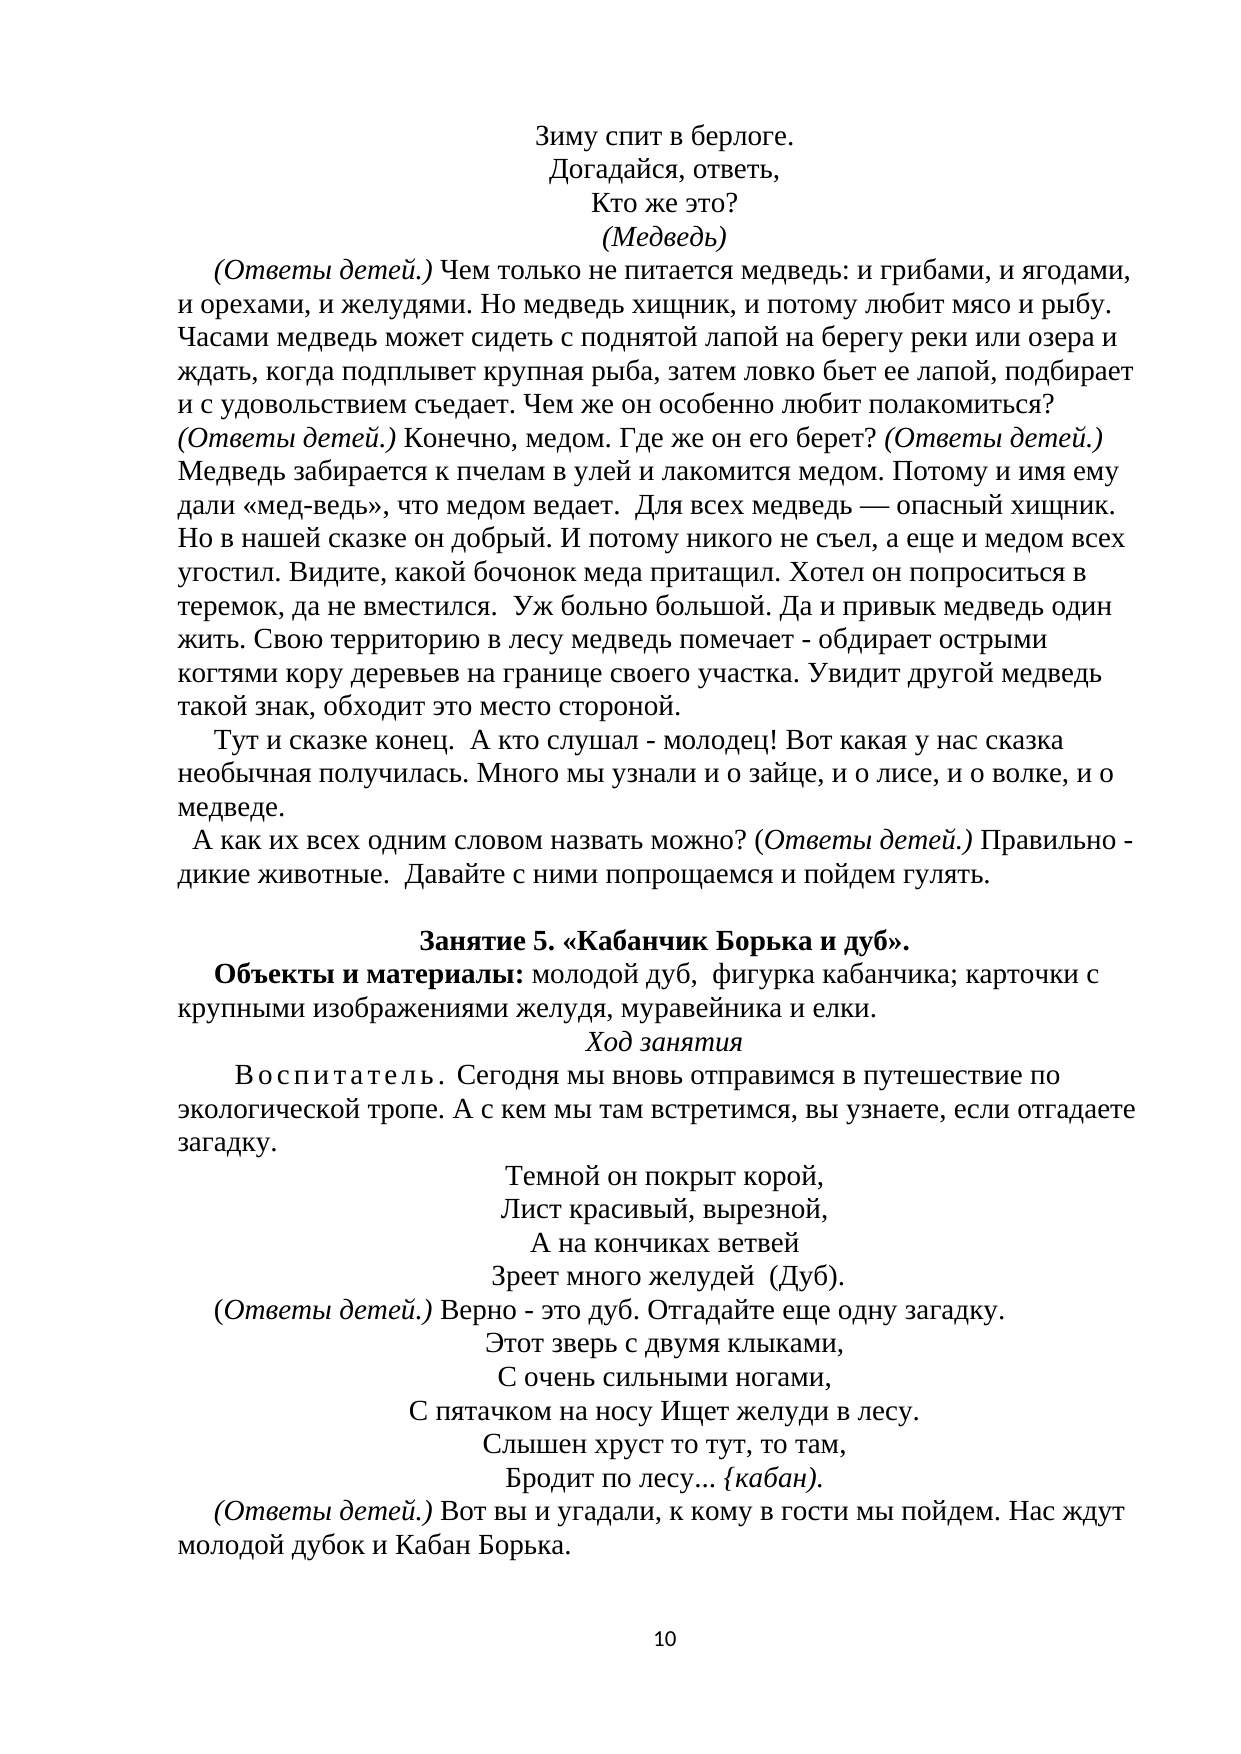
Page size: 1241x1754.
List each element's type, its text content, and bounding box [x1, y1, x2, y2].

text Темной он покрыт корой, [177, 1158, 1152, 1191]
text Лист красивый, вырезной, [177, 1191, 1152, 1225]
text (Ответы детей.) Вот вы и угадали, к кому в гости мы пойдем. Нас ждут молодой дубок и Кабан Борька. [177, 1493, 1152, 1560]
text Объекты и материалы: молодой дуб, фигурка кабанчика; карточки с крупными изображениями желудя, муравейника и елки. [177, 957, 1152, 1024]
text Догадайся, ответь, [177, 152, 1152, 185]
text (Медведь) [177, 219, 1152, 252]
text Слышен хруст то тут, то там, [177, 1426, 1152, 1460]
text А как их всех одним словом назвать можно? (Ответы детей.) Правильно - дикие животные. Давайте с ними попрощаемся и пойдем гулять. [177, 822, 1152, 889]
text Этот зверь с двумя клыками, [177, 1326, 1152, 1359]
text Зреет много желудей (Дуб). [177, 1258, 1152, 1292]
text (Ответы детей.) Чем только не питается медведь: и грибами, и ягодами, и орехами, и желудями. Но медведь хищник, и потому любит мясо и рыбу. Часами медведь может сидеть с поднятой лапой на берегу реки или озера и ждать, когда подплывет крупная рыба, затем ловко бьет ее лапой, подбирает и с удовольствием съедает. Чем же он особенно любит полакомиться? (Ответы детей.) Конечно, медом. Где же он его берет? (Ответы детей.) Медведь забирается к пчелам в улей и лакомится медом. Потому и имя ему дали «мед-ведь», что медом ведает. Для всех медведь — опасный хищник. Но в нашей сказке он добрый. И потому никого не съел, а еще и медом всех угостил. Видите, какой бочонок меда притащил. Хотел он попроситься в теремок, да не вместился. Уж больно большой. Да и привык медведь один жить. Свою территорию в лесу медведь помечает - обдирает острыми когтями кору деревьев на границе своего участка. Увидит другой медведь такой знак, обходит это место стороной. [177, 252, 1152, 722]
text Бродит по лесу... {кабан). [177, 1460, 1152, 1493]
text С пятачком на носу Ищет желуди в лесу. [177, 1393, 1152, 1426]
text Зиму спит в берлоге. [177, 118, 1152, 152]
text Кто же это? [177, 185, 1152, 219]
text Воспитатель. Сегодня мы вновь отправимся в путешествие по экологической тропе. А с кем мы там встретимся, вы узнаете, если отгадаете загадку. [177, 1057, 1152, 1158]
text Тут и сказке конец. А кто слушал - молодец! Вот какая у нас сказка необычная получилась. Много мы узнали и о зайце, и о лисе, и о волке, и о медведе. [177, 722, 1152, 822]
text Занятие 5. «Кабанчик Борька и дуб». [177, 923, 1152, 957]
text А на кончиках ветвей [177, 1225, 1152, 1258]
text С очень сильными ногами, [177, 1359, 1152, 1393]
text (Ответы детей.) Верно - это дуб. Отгадайте еще одну загадку. [177, 1292, 1152, 1326]
text Ход занятия [177, 1024, 1152, 1057]
